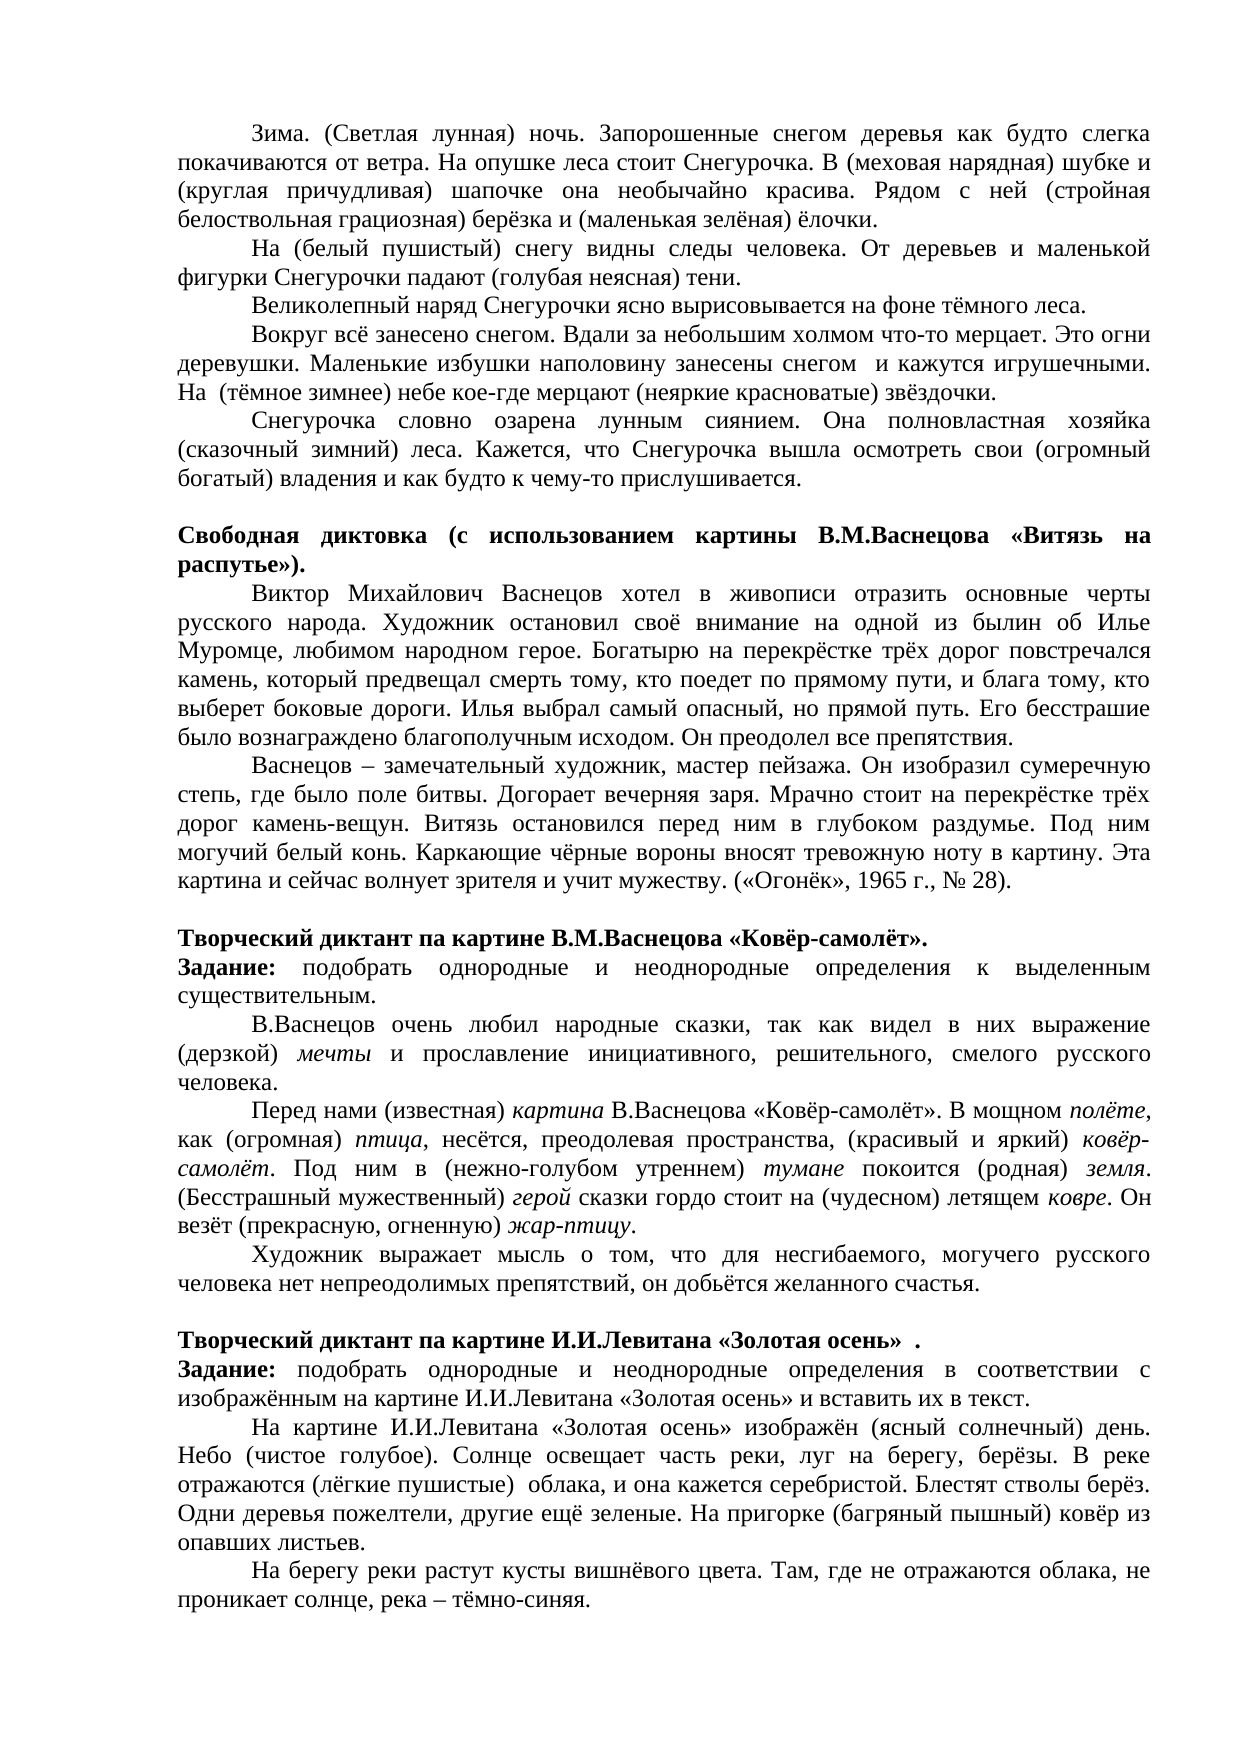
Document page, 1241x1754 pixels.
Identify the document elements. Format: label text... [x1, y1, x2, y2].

text Васнецов – замечательный художник, мастер пейзажа. Он изобразил сумеречную степь, где было поле битвы. Догорает вечерняя заря. Мрачно стоит на перекрёстке трёх дорог камень-вещун. Витязь остановился перед ним в глубоком раздумье. Под ним могучий белый конь. Каркающие чёрные вороны вносят тревожную ноту в картину. Эта картина и сейчас волнует зрителя и учит мужеству. («Огонёк», 1965 г., № 28). [177, 751, 1152, 894]
text На (белый пушистый) снегу видны следы человека. От деревьев и маленькой фигурки Снегурочки падают (голубая неясная) тени. [177, 233, 1152, 291]
text Зима. (Светлая лунная) ночь. Запорошенные снегом деревья как будто слегка покачиваются от ветра. На опушке леса стоит Снегурочка. В (меховая нарядная) шубке и (круглая причудливая) шапочке она необычайно красива. Рядом с ней (стройная белоствольная грациозная) берёзка и (маленькая зелёная) ёлочки. [177, 118, 1152, 233]
text Великолепный наряд Снегурочки ясно вырисовывается на фоне тёмного леса. [177, 291, 1152, 319]
text Творческий диктант па картине И.И.Левитана «Золотая осень» . [177, 1326, 1152, 1354]
text Художник выражает мысль о том, что для несгибаемого, могучего русского человека нет непреодолимых препятствий, он добьётся желанного счастья. [177, 1239, 1152, 1297]
text Снегурочка словно озарена лунным сиянием. Она полновластная хозяйка (сказочный зимний) леса. Кажется, что Снегурочка вышла осмотреть свои (огромный богатый) владения и как будто к чему-то прислушивается. [177, 406, 1152, 492]
text Вокруг всё занесено снегом. Вдали за небольшим холмом что-то мерцает. Это огни деревушки. Маленькие избушки наполовину занесены снегом и кажутся игрушечными. На (тёмное зимнее) небе кое-где мерцают (неяркие красноватые) звёздочки. [177, 319, 1152, 406]
text Задание: подобрать однородные и неоднородные определения к выделенным существительным. [177, 952, 1152, 1009]
text Свободная диктовка (с использованием картины В.М.Васнецова «Витязь на распутье»). [177, 521, 1152, 578]
text В.Васнецов очень любил народные сказки, так как видел в них выражение (дерзкой) мечты и прославление инициативного, решительного, смелого русского человека. [177, 1009, 1152, 1096]
text На берегу реки растут кусты вишнёвого цвета. Там, где не отражаются облака, не проникает солнце, река – тёмно-синяя. [177, 1556, 1152, 1613]
text Задание: подобрать однородные и неоднородные определения в соответствии с изображённым на картине И.И.Левитана «Золотая осень» и вставить их в текст. [177, 1354, 1152, 1412]
text На картине И.И.Левитана «Золотая осень» изображён (ясный солнечный) день. Небо (чистое голубое). Солнце освещает часть реки, луг на берегу, берёзы. В реке отражаются (лёгкие пушистые) облака, и она кажется серебристой. Блестят стволы берёз. Одни деревья пожелтели, другие ещё зеленые. На пригорке (багряный пышный) ковёр из опавших листьев. [177, 1412, 1152, 1556]
text Перед нами (известная) картина В.Васнецова «Ковёр-самолёт». В мощном полёте, как (огромная) птица, несётся, преодолевая пространства, (красивый и яркий) ковёр-самолёт. Под ним в (нежно-голубом утреннем) тумане покоится (родная) земля. (Бесстрашный мужественный) герой сказки гордо стоит на (чудесном) летящем ковре. Он везёт (прекрасную, огненную) жар-птицу. [177, 1096, 1152, 1239]
text Творческий диктант па картине В.М.Васнецова «Ковёр-самолёт». [177, 923, 1152, 952]
text Виктор Михайлович Васнецов хотел в живописи отразить основные черты русского народа. Художник остановил своё внимание на одной из былин об Илье Муромце, любимом народном герое. Богатырю на перекрёстке трёх дорог повстречался камень, который предвещал смерть тому, кто поедет по прямому пути, и блага тому, кто выберет боковые дороги. Илья выбрал самый опасный, но прямой путь. Его бесстрашие было вознаграждено благополучным исходом. Он преодолел все препятствия. [177, 578, 1152, 751]
